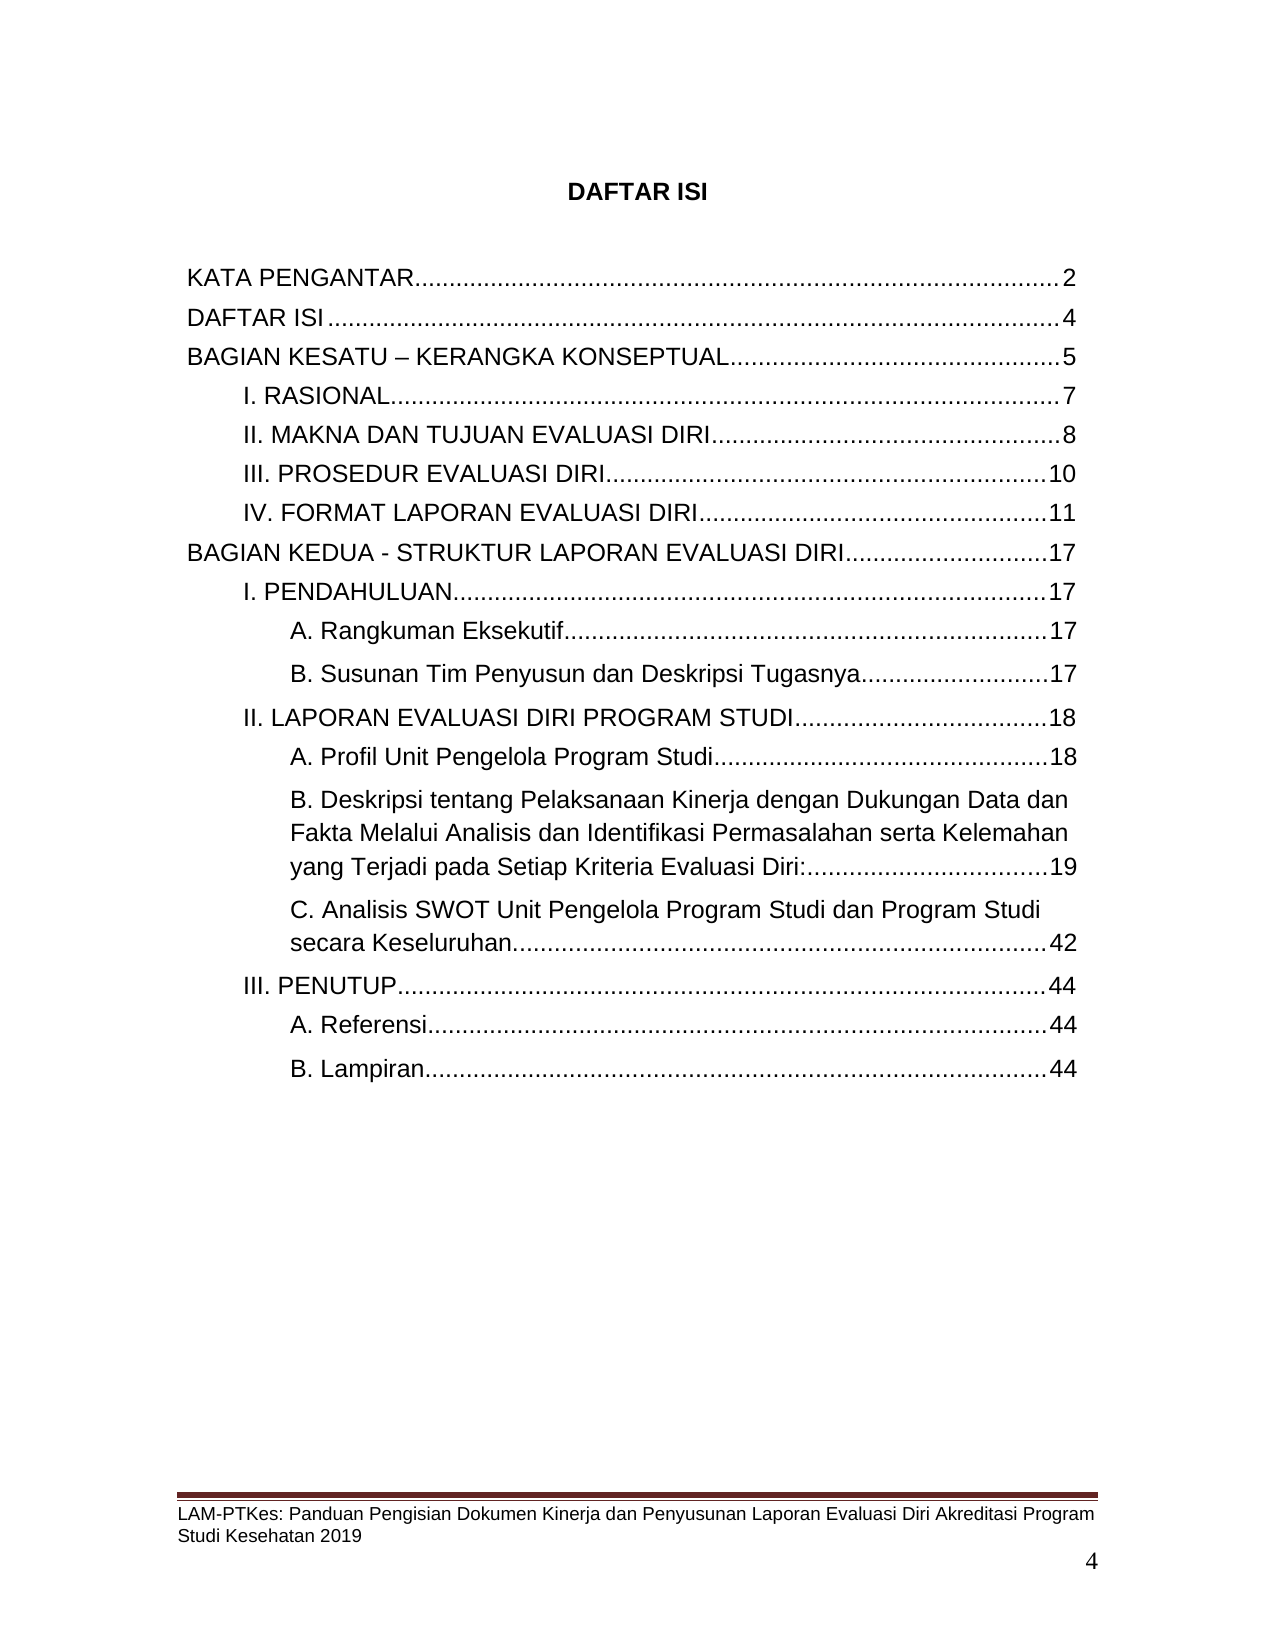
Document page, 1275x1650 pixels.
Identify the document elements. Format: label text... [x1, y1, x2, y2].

subtitle DAFTAR ISI [177, 177, 1098, 206]
